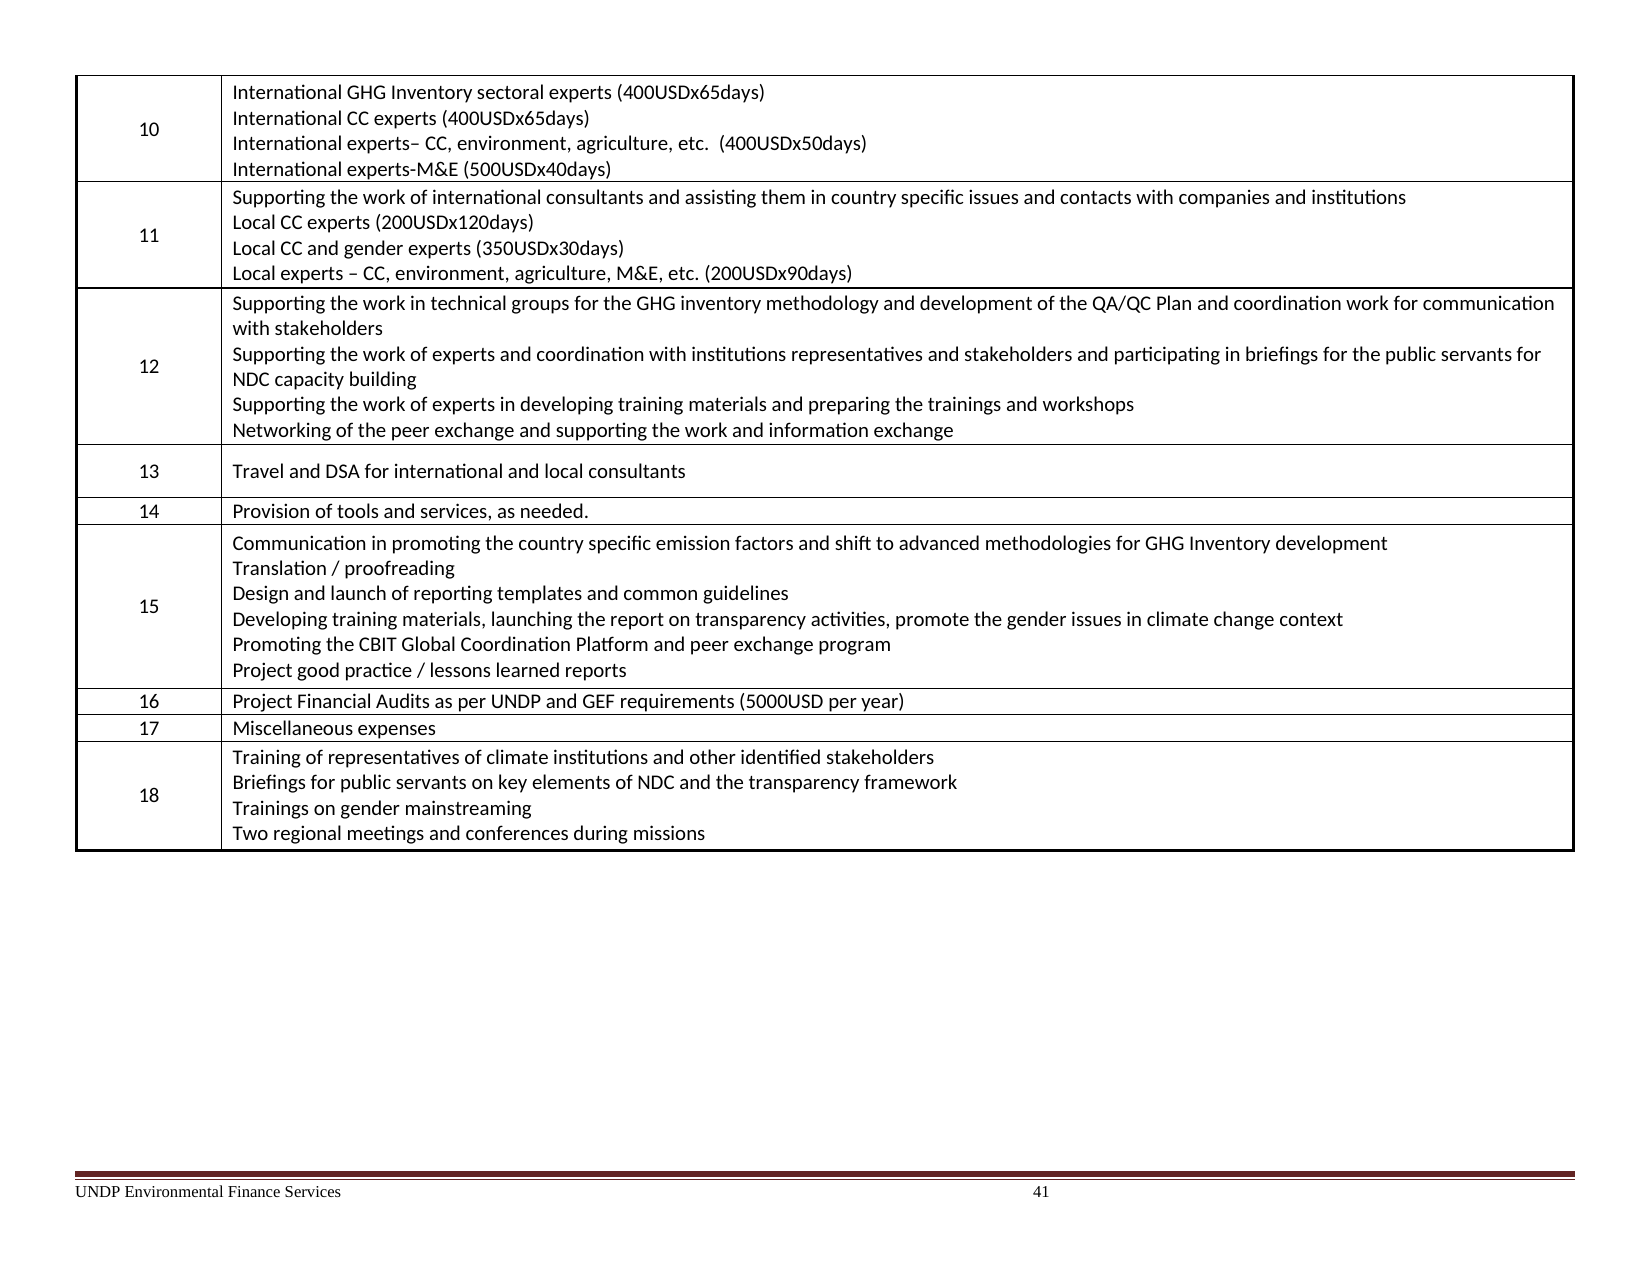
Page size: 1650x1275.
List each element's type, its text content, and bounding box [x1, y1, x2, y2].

table_cell International GHG Inventory sectoral experts (400USDx65days) International CC experts (400USDx65days) International experts– CC, environment, agriculture, etc. (400USDx50days) International experts-M&E (500USDx40days) [222, 76, 1572, 181]
table_cell Supporting the work in technical groups for the GHG inventory methodology and development of the QA/QC Plan and coordination work for communication with stakeholders Supporting the work of experts and coordination with institutions representatives and stakeholders and participating in briefings for the public servants for NDC capacity building Supporting the work of experts in developing training materials and preparing the trainings and workshops Networking of the peer exchange and supporting the work and information exchange [222, 289, 1572, 444]
table_cell 14 [78, 498, 221, 523]
table_cell 17 [78, 715, 221, 741]
table_cell 11 [78, 182, 221, 287]
table_cell Communication in promoting the country specific emission factors and shift to advanced methodologies for GHG Inventory development Translation / proofreading Design and launch of reporting templates and common guidelines Developing training materials, launching the report on transparency activities, promote the gender issues in climate change context Promoting the CBIT Global Coordination Platform and peer exchange program Project good practice / lessons learned reports [222, 525, 1572, 687]
table_cell 10 [78, 76, 221, 181]
table_cell 12 [78, 289, 221, 444]
table_cell Project Financial Audits as per UNDP and GEF requirements (5000USD per year) [222, 689, 1572, 714]
table_cell Supporting the work of international consultants and assisting them in country specific issues and contacts with companies and institutions Local CC experts (200USDx120days) Local CC and gender experts (350USDx30days) Local experts – CC, environment, agriculture, M&E, etc. (200USDx90days) [222, 182, 1572, 287]
table_cell Miscellaneous expenses [222, 715, 1572, 741]
table_cell 13 [78, 445, 221, 497]
table_cell Training of representatives of climate institutions and other identified stakeholders Briefings for public servants on key elements of NDC and the transparency framework Trainings on gender mainstreaming Two regional meetings and conferences during missions [222, 742, 1572, 848]
table_cell Provision of tools and services, as needed. [222, 498, 1572, 523]
table_cell Travel and DSA for international and local consultants [222, 445, 1572, 497]
table_cell 18 [78, 742, 221, 848]
table_cell 15 [78, 525, 221, 687]
table_cell 16 [78, 689, 221, 714]
